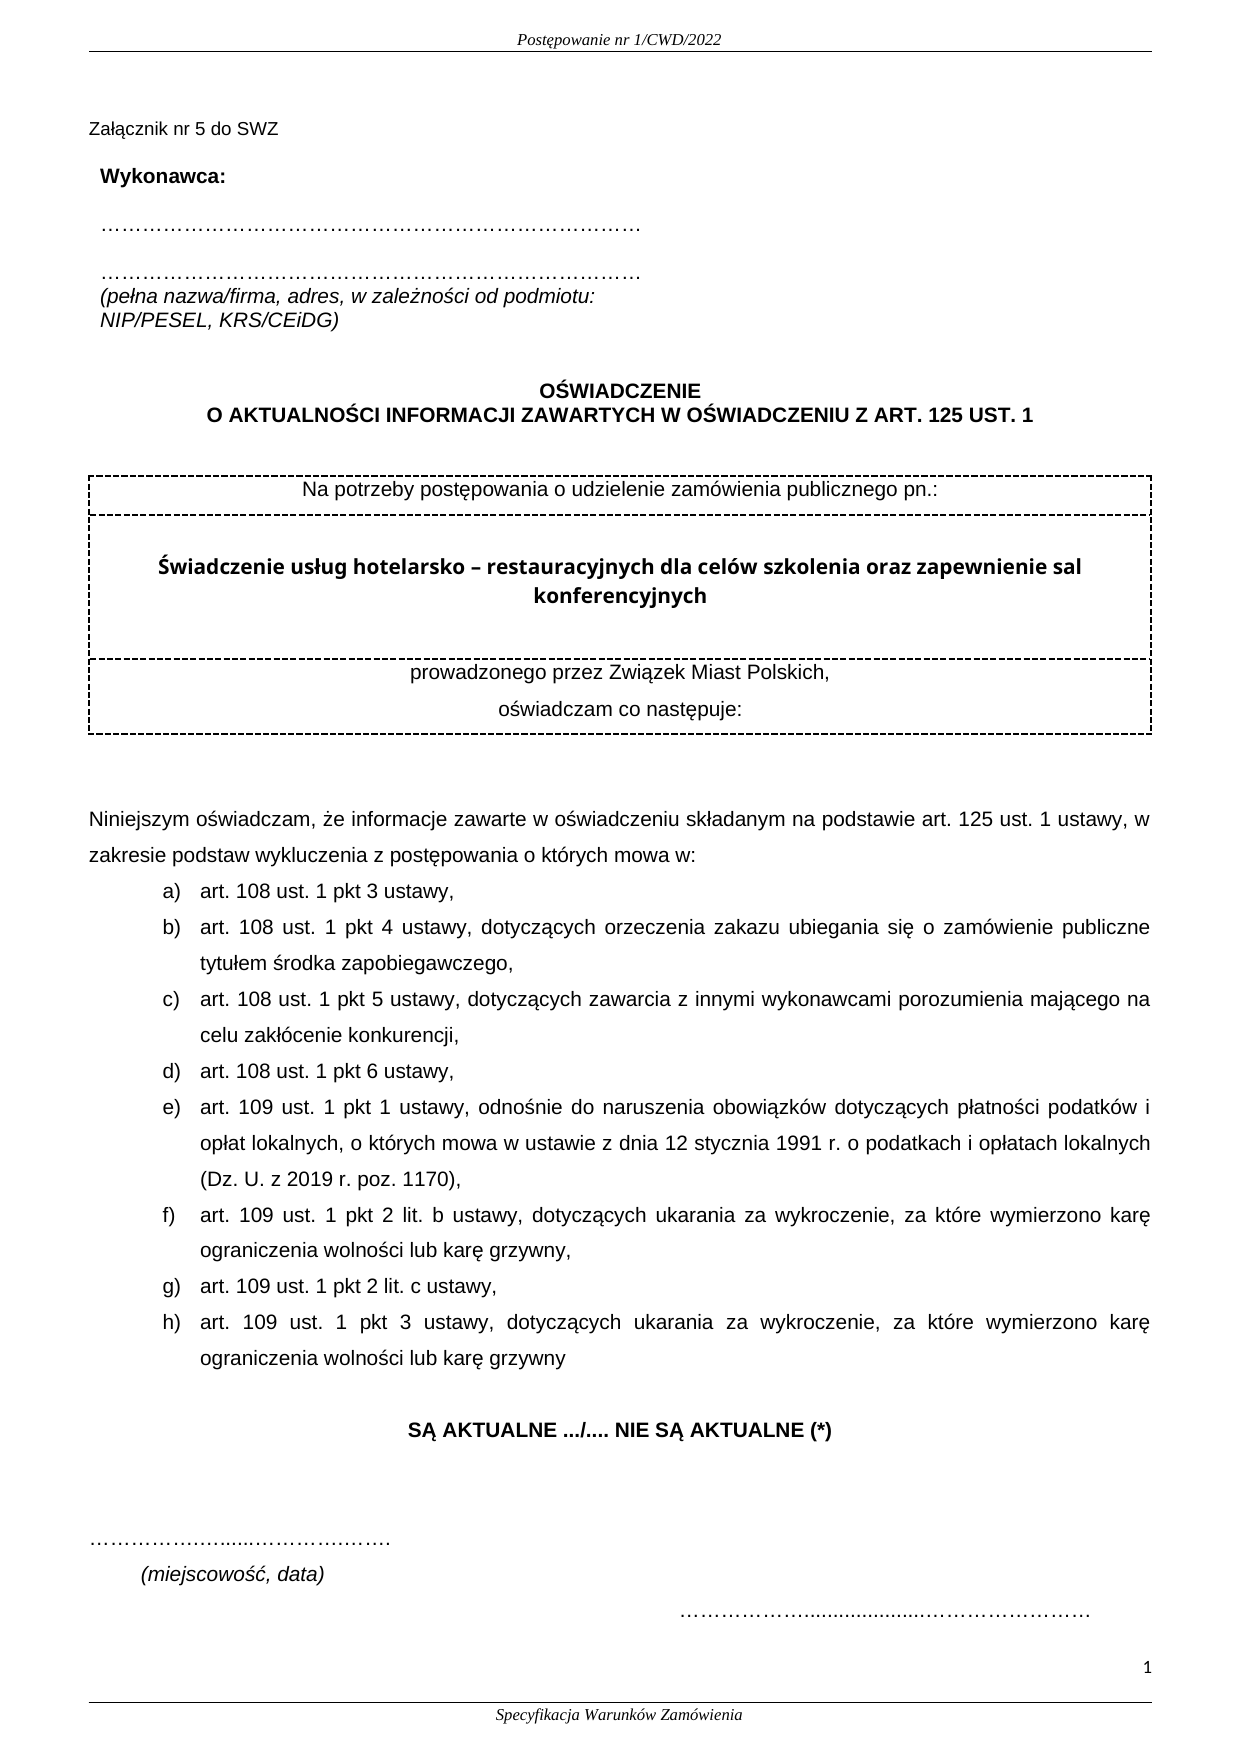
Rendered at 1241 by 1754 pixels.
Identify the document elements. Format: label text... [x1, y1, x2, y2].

table_cell Świadczenie usług hotelarsko – restauracyjnych dla celów szkolenia oraz zapewnienie sal konferencyjnych [89, 514, 1151, 658]
table_cell …………………………………………………………………… [89, 188, 653, 236]
list art. 108 ust. 1 pkt 6 ustawy, [162, 1059, 1152, 1083]
list art. 108 ust. 1 pkt 3 ustawy, [162, 879, 1152, 903]
table_header Wykonawca: [89, 164, 653, 188]
table_cell …………………………………………………………………… [89, 236, 653, 283]
list art. 109 ust. 1 pkt 1 ustawy, odnośnie do naruszenia obowiązków dotyczących płatności podatków i opłat lokalnych, o których mowa w ustawie z dnia 12 stycznia 1991 r. o podatkach i opłatach lokalnych (Dz. U. z 2019 r. poz. 1170), [162, 1094, 1152, 1190]
table_cell (pełna nazwa/firma, adres, w zależności od podmiotu: NIP/PESEL, KRS/CEiDG) [89, 284, 653, 331]
list art. 108 ust. 1 pkt 4 ustawy, dotyczących orzeczenia zakazu ubiegania się o zamówienie publiczne tytułem środka zapobiegawczego, [162, 915, 1152, 975]
text Załącznik nr 5 do SWZ [89, 118, 1152, 140]
list art. 109 ust. 1 pkt 2 lit. c ustawy, [162, 1274, 1152, 1298]
text SĄ AKTUALNE .../.... NIE SĄ AKTUALNE (*) [89, 1418, 1152, 1442]
text …………….…......………….……. [89, 1526, 1152, 1550]
text Niniejszym oświadczam, że informacje zawarte w oświadczeniu składanym na podstawie art. 125 ust. 1 ustawy, w zakresie podstaw wykluczenia z postępowania o których mowa w: [89, 807, 1152, 867]
text OŚWIADCZENIE [89, 379, 1152, 403]
table_header Na potrzeby postępowania o udzielenie zamówienia publicznego pn.: [89, 475, 1151, 514]
list art. 108 ust. 1 pkt 5 ustawy, dotyczących zawarcia z innymi wykonawcami porozumienia mającego na celu zakłócenie konkurencji, [162, 987, 1152, 1047]
text (miejscowość, data) [89, 1562, 1152, 1586]
text ……………….....................…………………… [605, 1598, 1152, 1622]
list art. 109 ust. 1 pkt 3 ustawy, dotyczących ukarania za wykroczenie, za które wymierzono karę ograniczenia wolności lub karę grzywny [162, 1310, 1152, 1370]
table_cell prowadzonego przez Związek Miast Polskich, oświadczam co następuje: [89, 658, 1151, 733]
text O AKTUALNOŚCI INFORMACJI ZAWARTYCH W OŚWIADCZENIU Z ART. 125 UST. 1 [89, 403, 1152, 427]
list art. 109 ust. 1 pkt 2 lit. b ustawy, dotyczących ukarania za wykroczenie, za które wymierzono karę ograniczenia wolności lub karę grzywny, [162, 1202, 1152, 1262]
